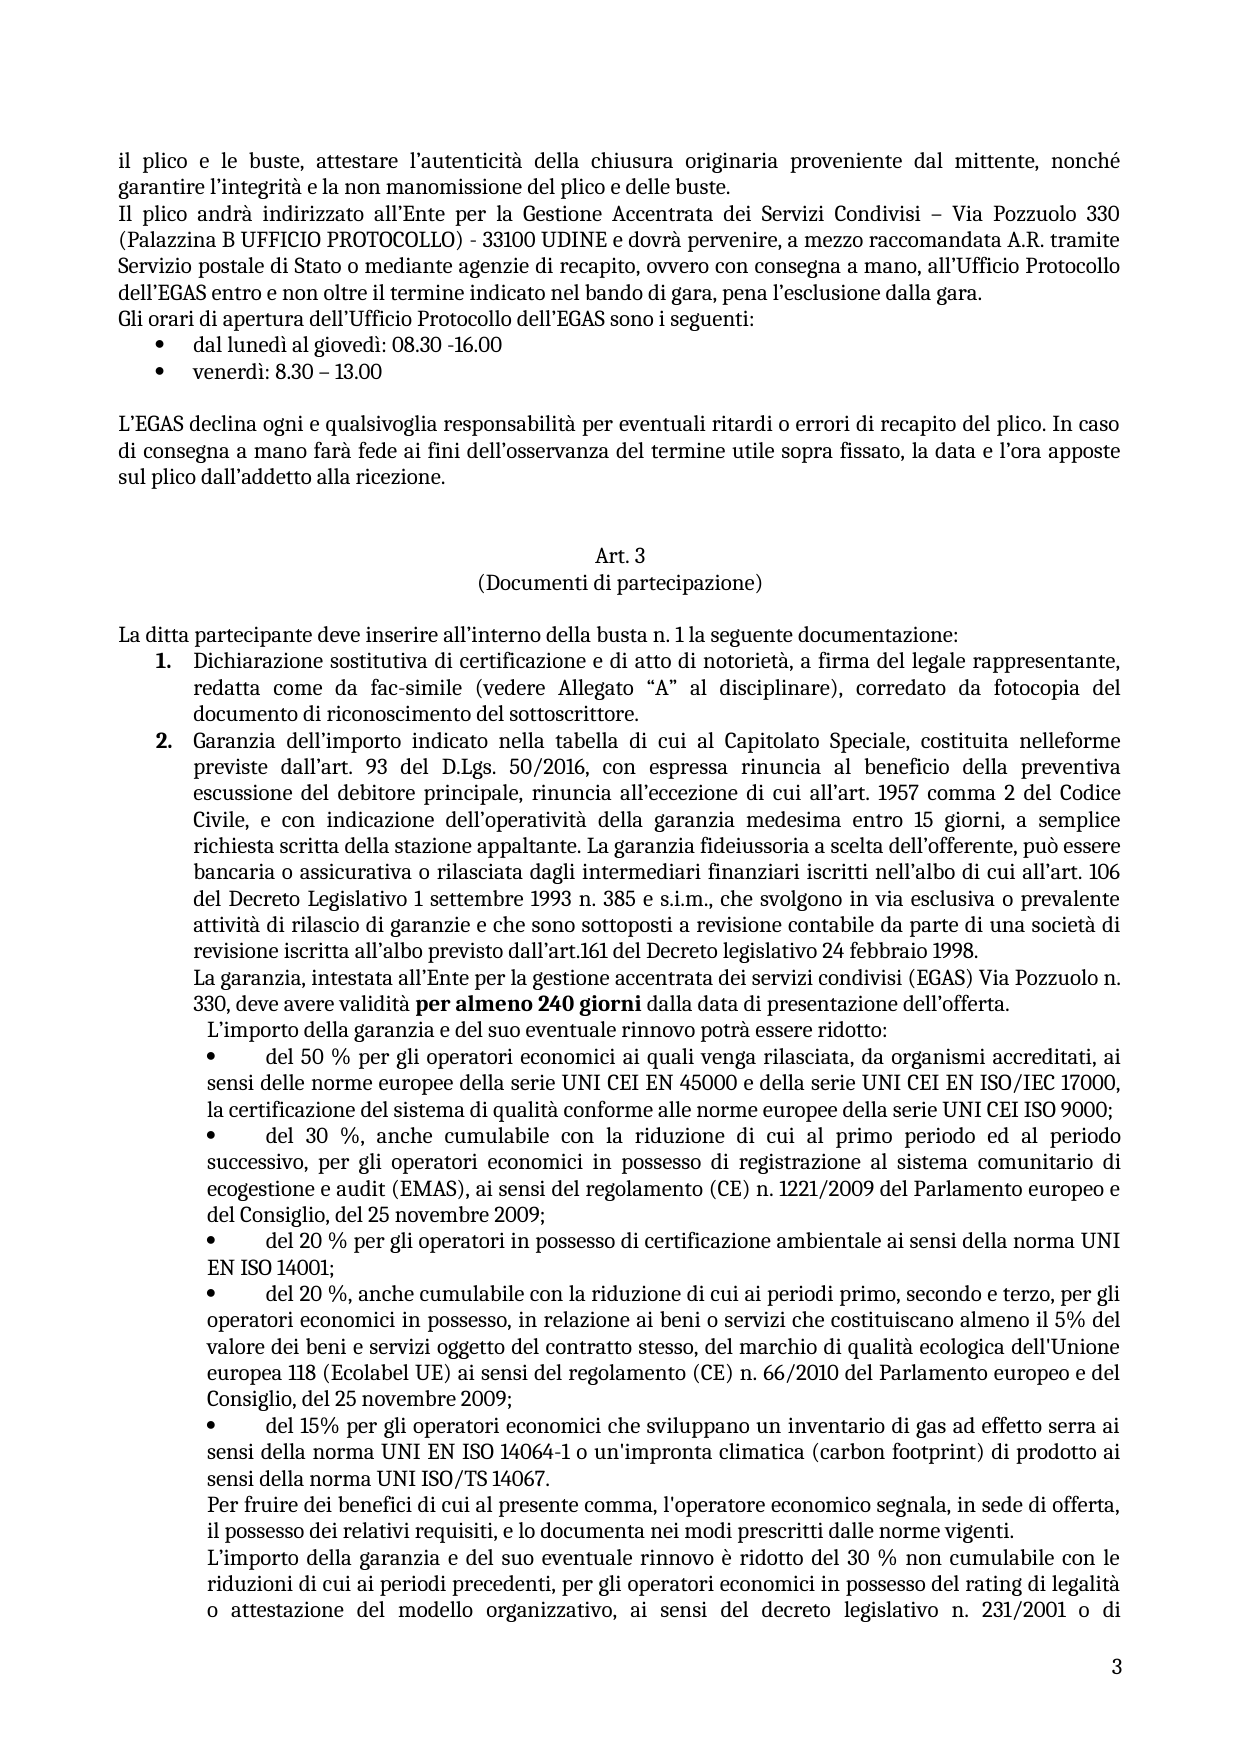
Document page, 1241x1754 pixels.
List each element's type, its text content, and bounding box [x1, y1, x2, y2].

text Gli orari di apertura dell’Ufficio Protocollo dell’EGAS sono i seguenti: [118, 306, 1122, 332]
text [118, 148, 1122, 200]
text Art. 3 [118, 543, 1122, 569]
text La garanzia, intestata all’Ente per la gestione accentrata dei servizi condivisi (EGAS) Via Pozzuolo n. 330, deve avere validità per almeno 240 giorni dalla data di presentazione dell’offerta. [193, 964, 1122, 1017]
list venerdì: 8.30 – 13.00 [156, 358, 1122, 385]
list Dichiarazione sostitutiva di certificazione e di atto di notorietà, a firma del legale rappresentante, redatta come da fac-simile (vedere Allegato “A” al disciplinare), corredato da fotocopia del documento di riconoscimento del sottoscrittore. [156, 648, 1122, 727]
text Il plico andrà indirizzato all’Ente per la Gestione Accentrata dei Servizi Condivisi – Via Pozzuolo 330 (Palazzina B UFFICIO PROTOCOLLO) - 33100 UDINE e dovrà pervenire, a mezzo raccomandata A.R. tramite Servizio postale di Stato o mediante agenzie di recapito, ovvero con consegna a mano, all’Ufficio Protocollo dell’EGAS entro e non oltre il termine indicato nel bando di gara, pena l’esclusione dalla gara. [118, 200, 1122, 306]
list Garanzia dell’importo indicato nella tabella di cui al Capitolato Speciale, costituita nelleforme previste dall’art. 93 del D.Lgs. 50/2016, con espressa rinuncia al beneficio della preventiva escussione del debitore principale, rinuncia all’eccezione di cui all’art. 1957 comma 2 del Codice Civile, e con indicazione dell’operatività della garanzia medesima entro 15 giorni, a semplice richiesta scritta della stazione appaltante. La garanzia fideiussoria a scelta dell’offerente, può essere bancaria o assicurativa o rilasciata dagli intermediari finanziari iscritti nell’albo di cui all’art. 106 del Decreto Legislativo 1 settembre 1993 n. 385 e s.i.m., che svolgono in via esclusiva o prevalente attività di rilascio di garanzie e che sono sottoposti a revisione contabile da parte di una società di revisione iscritta all’albo previsto dall’art.161 del Decreto legislativo 24 febbraio 1998. [156, 727, 1122, 964]
text La ditta partecipante deve inserire all’interno della busta n. 1 la seguente documentazione: [118, 622, 1122, 648]
text L’importo della garanzia e del suo eventuale rinnovo potrà essere ridotto: [207, 1017, 1122, 1044]
text Per fruire dei benefici di cui al presente comma, l'operatore economico segnala, in sede di offerta, il possesso dei relativi requisiti, e lo documenta nei modi prescritti dalle norme vigenti. [207, 1492, 1122, 1544]
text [207, 1544, 1122, 1623]
list del 30 %, anche cumulabile con la riduzione di cui al primo periodo ed al periodo successivo, per gli operatori economici in possesso di registrazione al sistema comunitario di ecogestione e audit (EMAS), ai sensi del regolamento (CE) n. 1221/2009 del Parlamento europeo e del Consiglio, del 25 novembre 2009; [207, 1123, 1122, 1228]
text L’EGAS declina ogni e qualsivoglia responsabilità per eventuali ritardi o errori di recapito del plico. In caso di consegna a mano farà fede ai fini dell’osservanza del termine utile sopra fissato, la data e l’ora apposte sul plico dall’addetto alla ricezione. [118, 411, 1122, 490]
list del 20 %, anche cumulabile con la riduzione di cui ai periodi primo, secondo e terzo, per gli operatori economici in possesso, in relazione ai beni o servizi che costituiscano almeno il 5% del valore dei beni e servizi oggetto del contratto stesso, del marchio di qualità ecologica dell'Unione europea 118 (Ecolabel UE) ai sensi del regolamento (CE) n. 66/2010 del Parlamento europeo e del Consiglio, del 25 novembre 2009; [207, 1281, 1122, 1413]
list del 50 % per gli operatori economici ai quali venga rilasciata, da organismi accreditati, ai sensi delle norme europee della serie UNI CEI EN 45000 e della serie UNI CEI EN ISO/IEC 17000, la certificazione del sistema di qualità conforme alle norme europee della serie UNI CEI ISO 9000; [207, 1044, 1122, 1123]
list dal lunedì al giovedì: 08.30 -16.00 [156, 332, 1122, 358]
list del 20 % per gli operatori in possesso di certificazione ambientale ai sensi della norma UNI EN ISO 14001; [207, 1228, 1122, 1281]
text (Documenti di partecipazione) [118, 569, 1122, 596]
list del 15% per gli operatori economici che sviluppano un inventario di gas ad effetto serra ai sensi della norma UNI EN ISO 14064-1 o un'impronta climatica (carbon footprint) di prodotto ai sensi della norma UNI ISO/TS 14067. [207, 1413, 1122, 1492]
